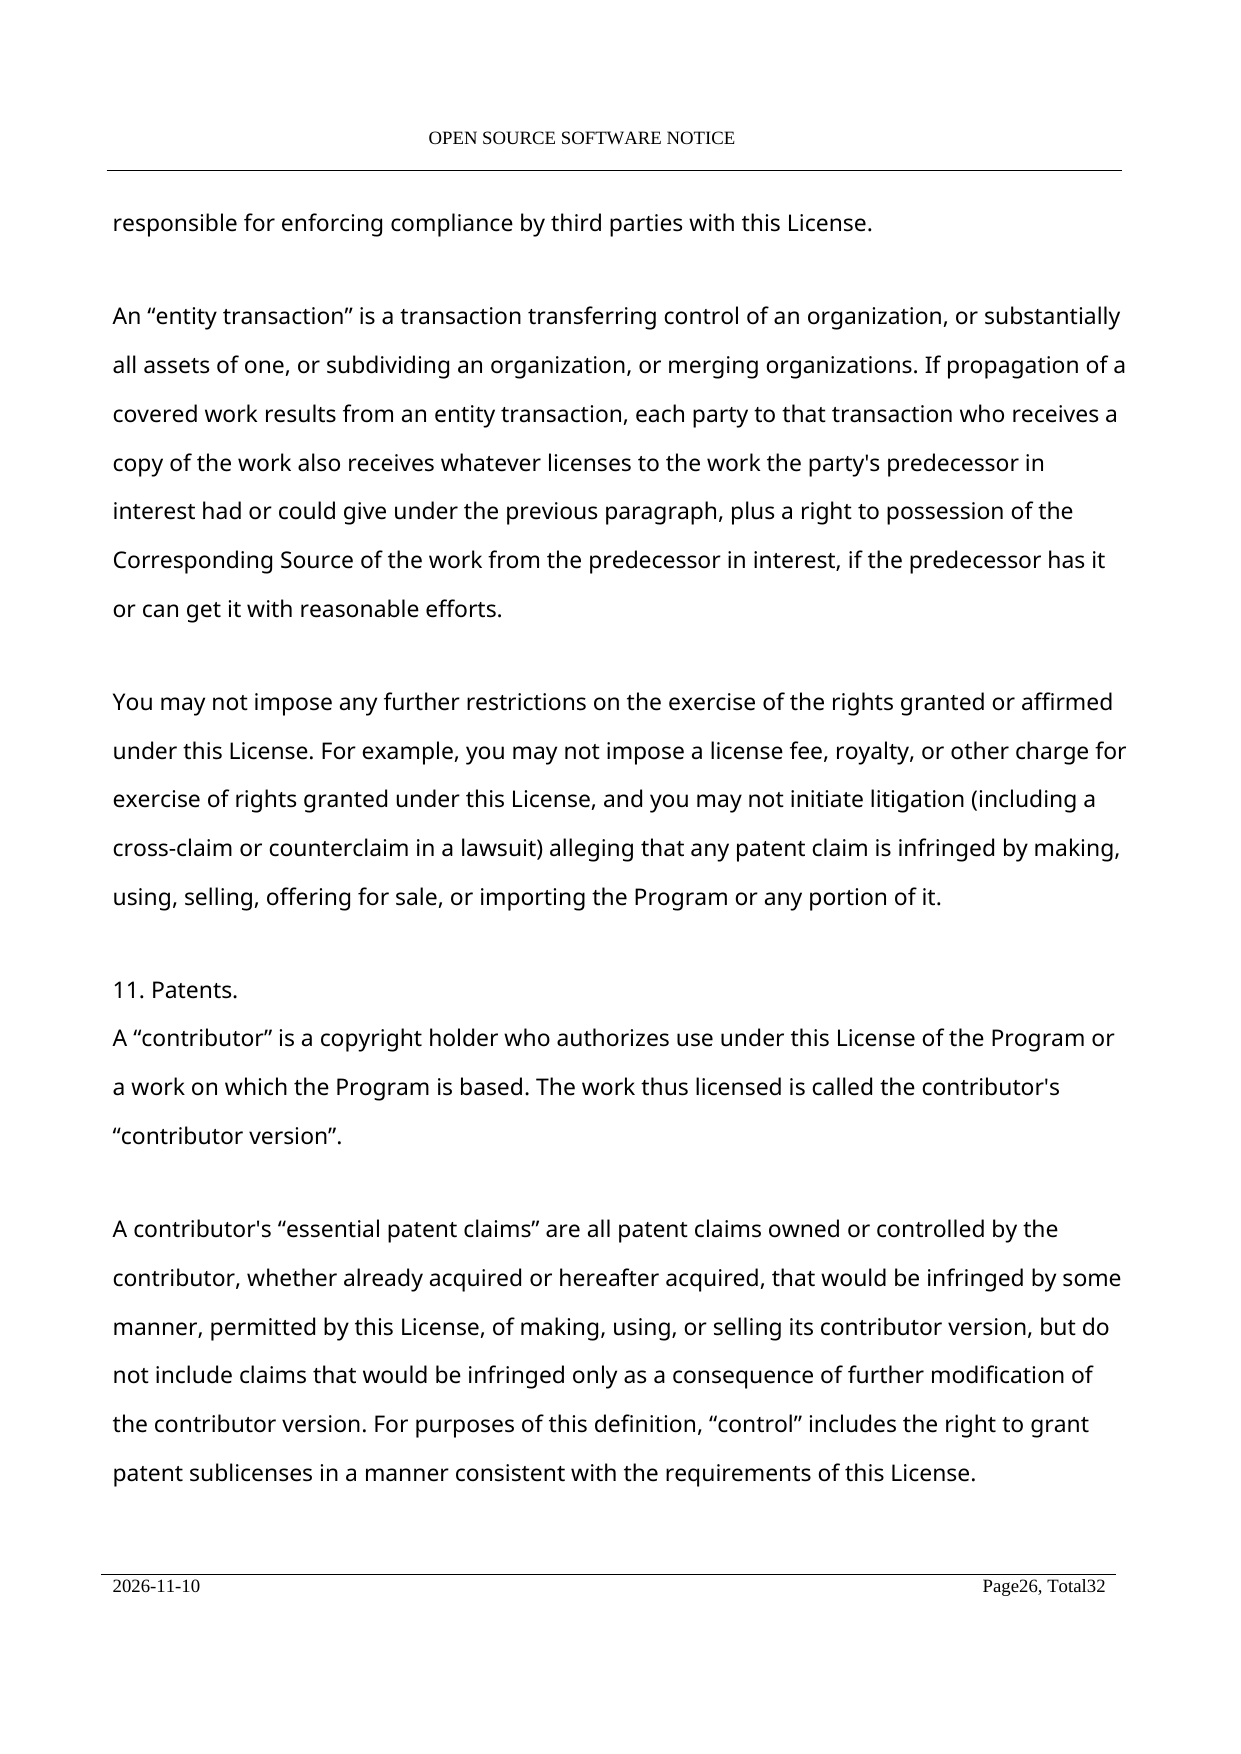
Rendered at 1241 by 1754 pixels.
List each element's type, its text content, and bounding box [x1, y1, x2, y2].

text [112, 206, 1128, 239]
text A “contributor” is a copyright holder who authorizes use under this License of the Program or a work on which the Program is based. The work thus licensed is called the contributor's “contributor version”. [112, 1022, 1128, 1152]
text You may not impose any further restrictions on the exercise of the rights granted or affirmed under this License. For example, you may not impose a license fee, royalty, or other charge for exercise of rights granted under this License, and you may not initiate litigation (including a cross-claim or counterclaim in a lawsuit) alleging that any patent claim is infringed by making, using, selling, offering for sale, or importing the Program or any portion of it. [112, 685, 1128, 913]
text An “entity transaction” is a transaction transferring control of an organization, or substantially all assets of one, or subdividing an organization, or merging organizations. If propagation of a covered work results from an entity transaction, each party to that transaction who receives a copy of the work also receives whatever licenses to the work the party's predecessor in interest had or could give under the previous paragraph, plus a right to possession of the Corresponding Source of the work from the predecessor in interest, if the predecessor has it or can get it with reasonable efforts. [112, 299, 1128, 624]
text A contributor's “essential patent claims” are all patent claims owned or controlled by the contributor, whether already acquired or hereafter acquired, that would be infringed by some manner, permitted by this License, of making, using, or selling its contributor version, but do not include claims that would be infringed only as a consequence of further modification of the contributor version. For purposes of this definition, “control” includes the right to grant patent sublicenses in a manner consistent with the requirements of this License. [112, 1212, 1128, 1489]
text 11. Patents. [112, 973, 1128, 1006]
